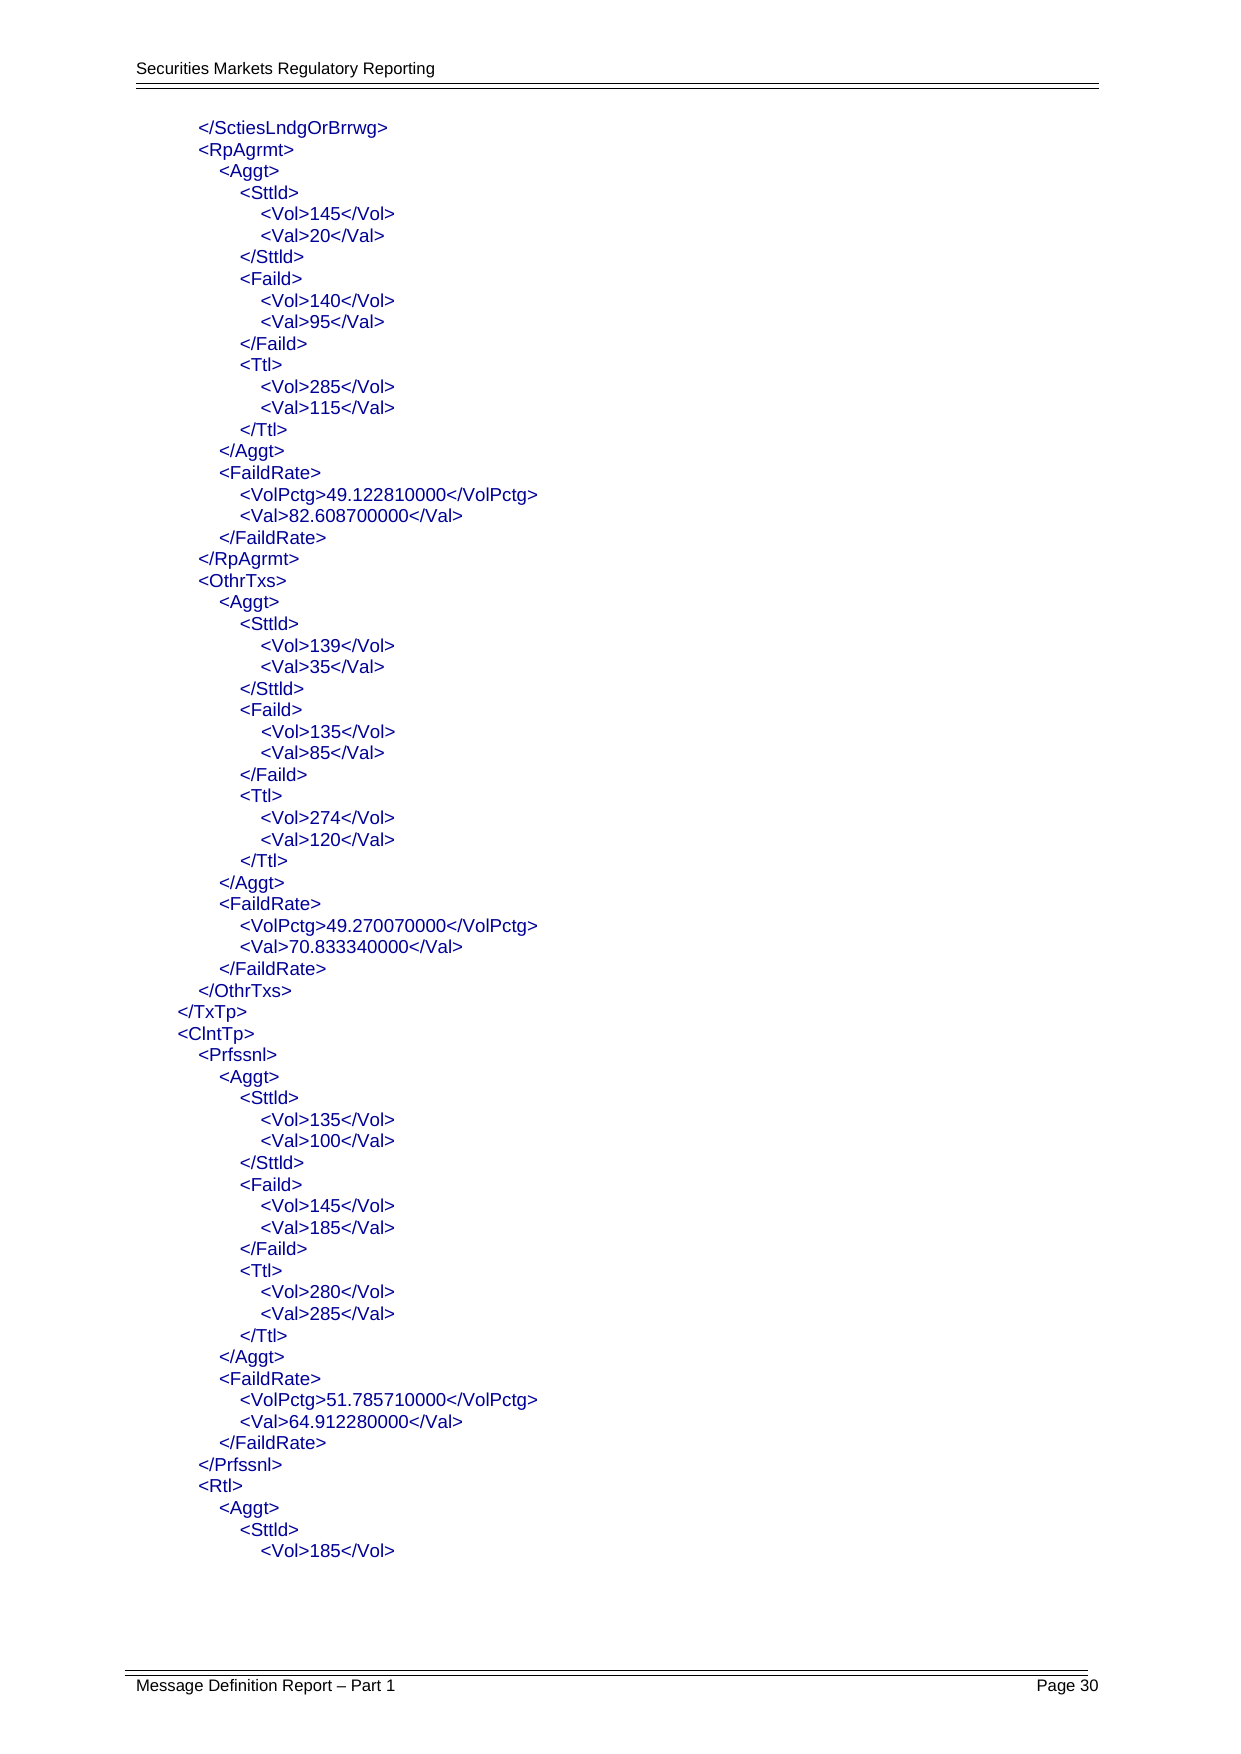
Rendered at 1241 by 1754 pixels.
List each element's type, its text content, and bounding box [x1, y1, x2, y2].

text <Val>185</Val> [136, 1217, 1104, 1238]
text <Vol>140</Vol> [136, 289, 1104, 311]
text <Val>95</Val> [136, 311, 1104, 332]
text <Vol>274</Vol> [136, 807, 1104, 828]
text <Vol>135</Vol> [136, 1109, 1104, 1130]
text </SctiesLndgOrBrrwg> [136, 117, 1104, 138]
text <Rtl> [136, 1475, 1104, 1497]
text </Sttld> [136, 246, 1104, 268]
text <Val>85</Val> [136, 742, 1104, 764]
text <Aggt> [136, 1497, 1104, 1518]
text </Ttl> [136, 419, 1104, 440]
text </Sttld> [136, 1152, 1104, 1173]
text <RpAgrmt> [136, 138, 1104, 160]
text <Ttl> [136, 1260, 1104, 1281]
text <Aggt> [136, 591, 1104, 613]
text </FaildRate> [136, 958, 1104, 979]
text <Faild> [136, 1173, 1104, 1195]
text <FaildRate> [136, 893, 1104, 915]
text <Val>35</Val> [136, 656, 1104, 677]
text </Faild> [136, 764, 1104, 785]
text <Vol>145</Vol> [136, 1195, 1104, 1217]
text <Sttld> [136, 182, 1104, 203]
text <Ttl> [136, 354, 1104, 376]
text <Val>285</Val> [136, 1303, 1104, 1324]
text <Sttld> [136, 1087, 1104, 1109]
text </FaildRate> [136, 527, 1104, 548]
text <Vol>285</Vol> [136, 376, 1104, 397]
text <Val>70.833340000</Val> [136, 936, 1104, 958]
text <Ttl> [136, 785, 1104, 807]
text <OthrTxs> [136, 570, 1104, 591]
text <Vol>145</Vol> [136, 203, 1104, 225]
text <VolPctg>49.122810000</VolPctg> [136, 483, 1104, 505]
text <Vol>139</Vol> [136, 634, 1104, 656]
text <Val>82.608700000</Val> [136, 505, 1104, 527]
text </TxTp> [136, 1001, 1104, 1022]
text <VolPctg>49.270070000</VolPctg> [136, 915, 1104, 936]
text <Vol>185</Vol> [136, 1540, 1104, 1562]
text <Val>64.912280000</Val> [136, 1411, 1104, 1432]
text <Val>20</Val> [136, 225, 1104, 246]
text </Aggt> [136, 872, 1104, 893]
text </RpAgrmt> [136, 548, 1104, 570]
text <FaildRate> [136, 1367, 1104, 1389]
text </FaildRate> [136, 1432, 1104, 1454]
text <Vol>280</Vol> [136, 1281, 1104, 1303]
text <Val>100</Val> [136, 1130, 1104, 1152]
text <Val>120</Val> [136, 828, 1104, 850]
text </Aggt> [136, 1346, 1104, 1367]
text </OthrTxs> [136, 979, 1104, 1001]
text <ClntTp> [136, 1022, 1104, 1044]
text <FaildRate> [136, 462, 1104, 483]
text <Aggt> [136, 160, 1104, 182]
text </Sttld> [136, 677, 1104, 699]
text <Faild> [136, 699, 1104, 721]
text <Vol>135</Vol> [136, 721, 1104, 742]
text <Faild> [136, 268, 1104, 289]
text </Faild> [136, 332, 1104, 354]
text </Prfssnl> [136, 1454, 1104, 1475]
text </Aggt> [136, 440, 1104, 462]
text <Sttld> [136, 1518, 1104, 1540]
text <Sttld> [136, 613, 1104, 634]
text <Aggt> [136, 1066, 1104, 1087]
text <VolPctg>51.785710000</VolPctg> [136, 1389, 1104, 1411]
text </Ttl> [136, 1324, 1104, 1346]
text </Ttl> [136, 850, 1104, 872]
text <Prfssnl> [136, 1044, 1104, 1066]
text </Faild> [136, 1238, 1104, 1260]
text <Val>115</Val> [136, 397, 1104, 419]
